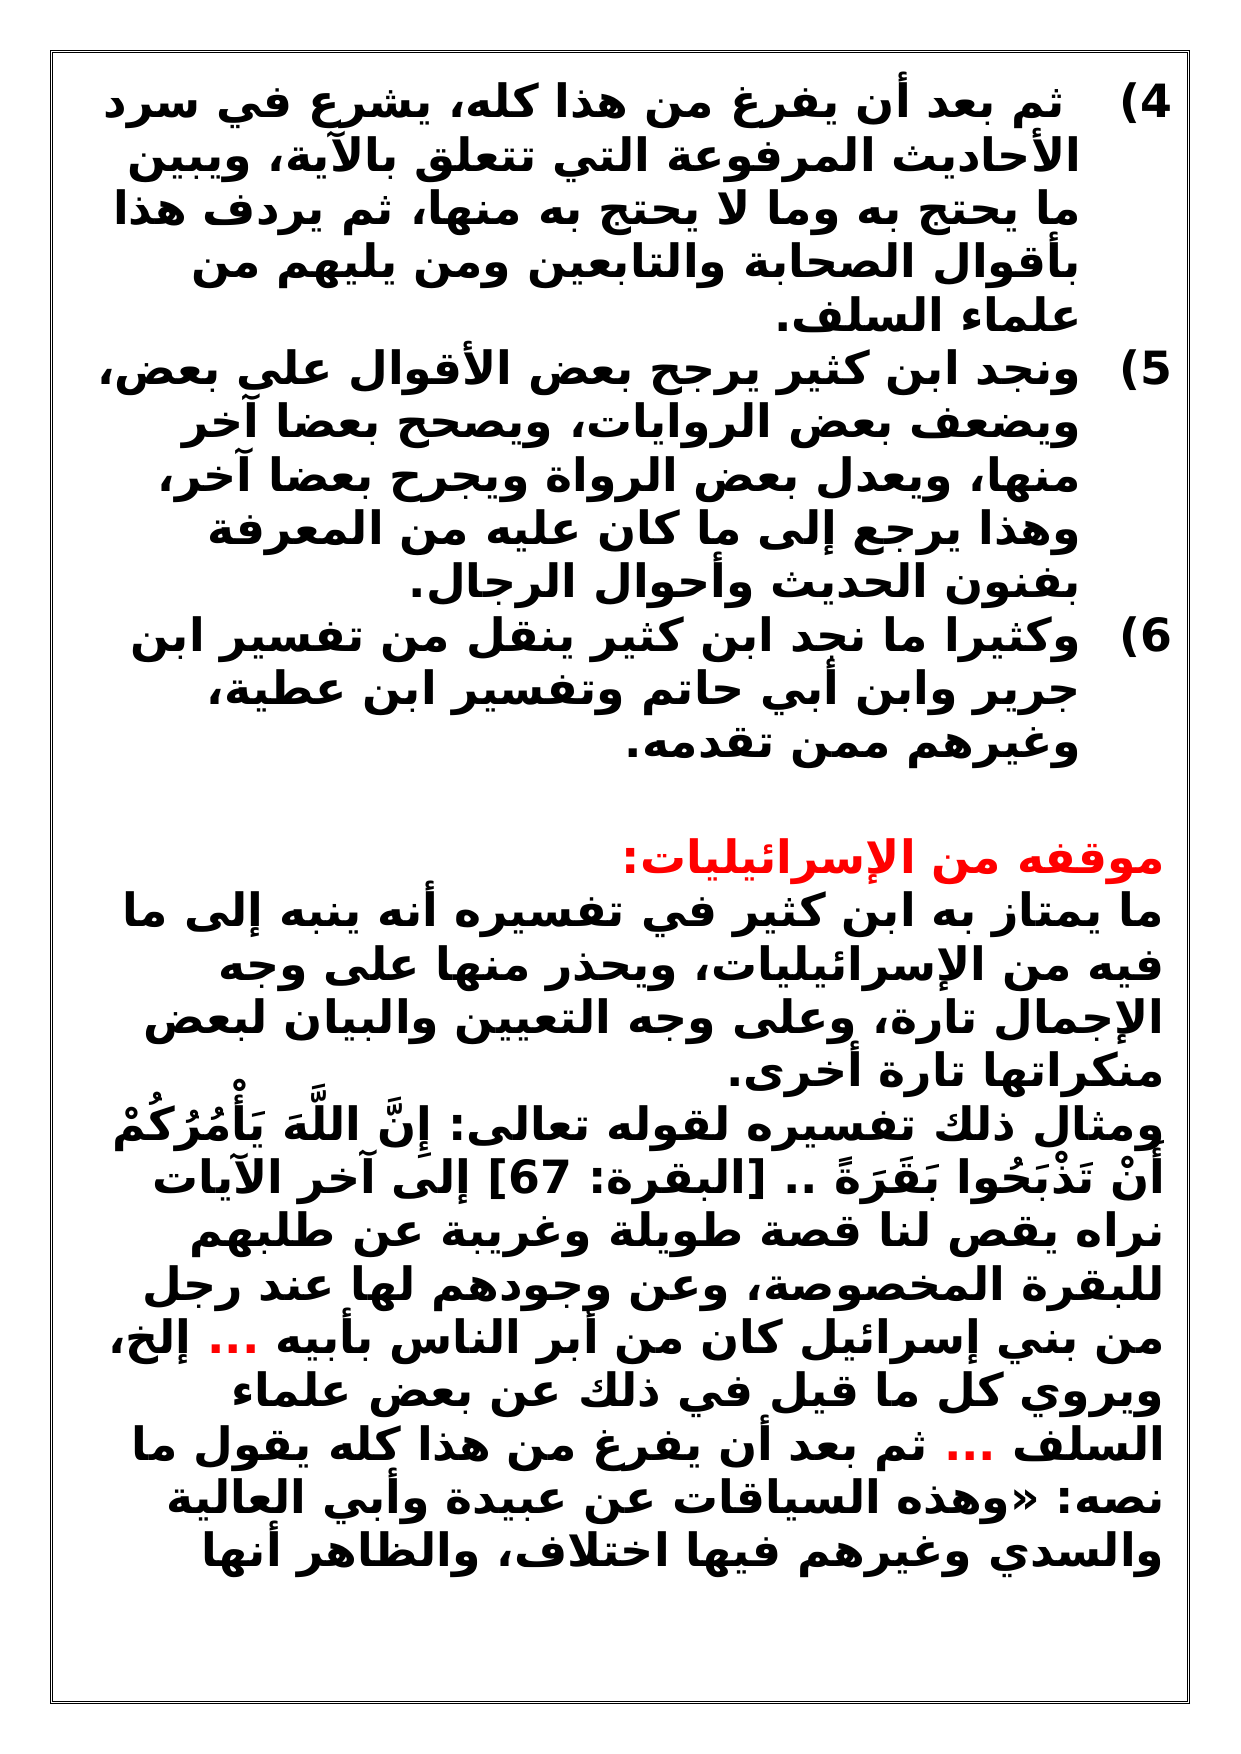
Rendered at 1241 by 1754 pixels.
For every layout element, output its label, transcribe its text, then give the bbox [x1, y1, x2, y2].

text ما يمتاز به ابن كثير في تفسيره أنه ينبه إلى ما فيه من الإسرائيليات، ويحذر منها على وجه الإجمال تارة، وعلى وجه التعيين والبيان لبعض منكراتها تارة أخرى. [75, 884, 1165, 1097]
text موقفه من الإسرائيليات: [75, 831, 1165, 884]
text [75, 1097, 1165, 1577]
list وكثيرا ما نجد ابن كثير ينقل من تفسير ابن جرير وابن أبي حاتم وتفسير ابن عطية، وغيرهم ممن تقدمه. [75, 608, 1119, 768]
list ثم بعد أن يفرغ من هذا كله، يشرع في سرد الأحاديث المرفوعة التي تتعلق بالآية، ويبين ما يحتج به وما لا يحتج به منها، ثم يردف هذا بأقوال الصحابة والتابعين ومن يليهم من علماء السلف. [75, 75, 1119, 342]
list ونجد ابن كثير يرجح بعض الأقوال على بعض، ويضعف بعض الروايات، ويصحح بعضا آخر منها، ويعدل بعض الرواة ويجرح بعضا آخر، وهذا يرجع إلى ما كان عليه من المعرفة بفنون الحديث وأحوال الرجال. [75, 342, 1119, 608]
